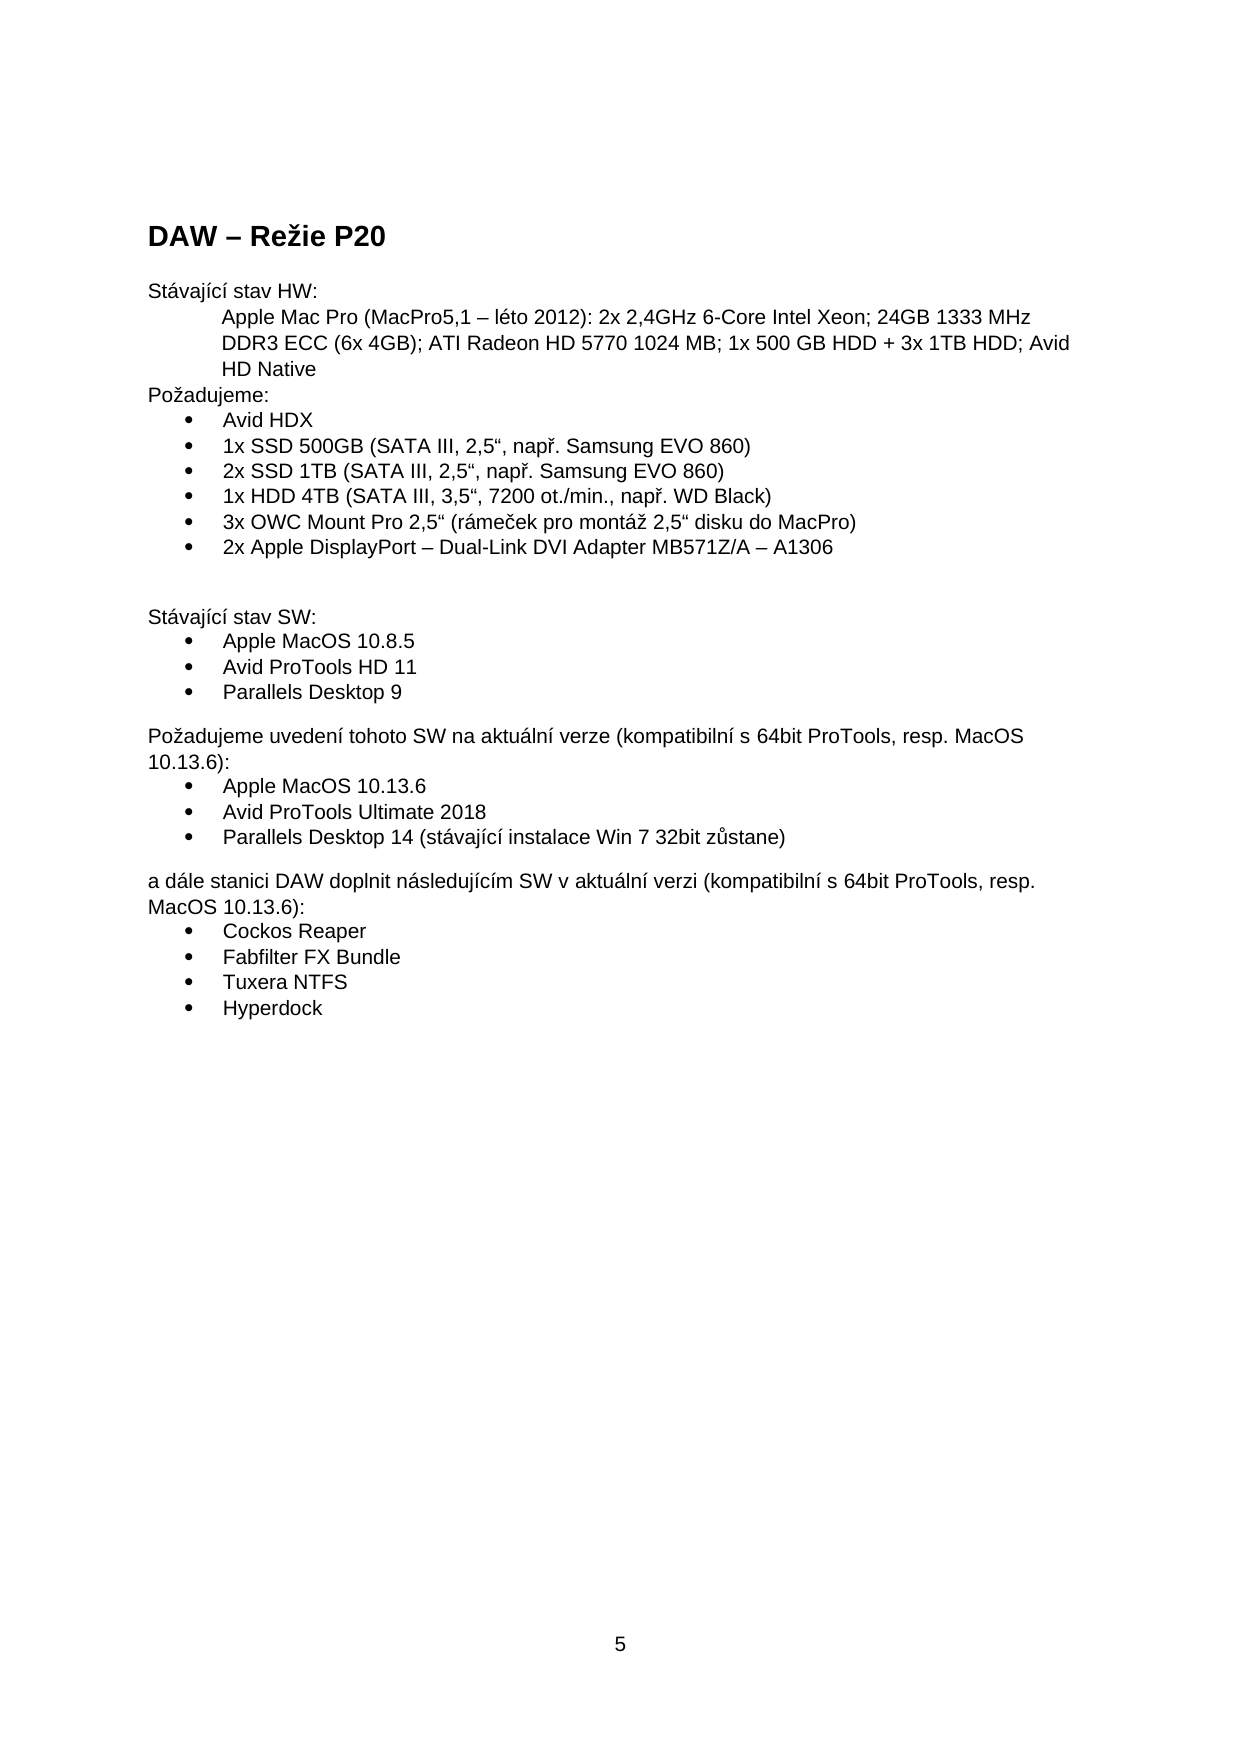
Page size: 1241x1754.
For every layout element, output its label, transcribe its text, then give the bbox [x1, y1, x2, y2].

list Avid ProTools HD 11 [185, 655, 1093, 679]
list Tuxera NTFS [185, 970, 1093, 994]
list Parallels Desktop 9 [185, 680, 1093, 704]
list 1x HDD 4TB (SATA III, 3,5“, 7200 ot./min., např. WD Black) [185, 484, 1093, 508]
list Parallels Desktop 14 (stávající instalace Win 7 32bit zůstane) [185, 825, 1093, 849]
text Stávající stav SW: [148, 603, 1093, 629]
text Apple Mac Pro (MacPro5,1 – léto 2012): 2x 2,4GHz 6-Core Intel Xeon; 24GB 1333 MHz DDR3 ECC (6x 4GB); ATI Radeon HD 5770 1024 MB; 1x 500 GB HDD + 3x 1TB HDD; Avid HD Native [221, 304, 1093, 382]
list 2x SSD 1TB (SATA III, 2,5“, např. Samsung EVO 860) [185, 459, 1093, 483]
list 2x Apple DisplayPort – Dual-Link DVI Adapter MB571Z/A – A1306 [185, 535, 1093, 559]
text a dále stanici DAW doplnit následujícím SW v aktuální verzi (kompatibilní s 64bit ProTools, resp. MacOS 10.13.6): [148, 867, 1093, 919]
list 3x OWC Mount Pro 2,5“ (rámeček pro montáž 2,5“ disku do MacPro) [185, 510, 1093, 534]
text Požadujeme: [148, 382, 1093, 408]
text Stávající stav HW: [148, 278, 1093, 304]
list Cockos Reaper [185, 919, 1093, 943]
list Fabfilter FX Bundle [185, 945, 1093, 969]
list Apple MacOS 10.13.6 [185, 774, 1093, 798]
list Avid HDX [185, 408, 1093, 432]
text Požadujeme uvedení tohoto SW na aktuální verze (kompatibilní s 64bit ProTools, resp. MacOS 10.13.6): [148, 722, 1093, 774]
list Hyperdock [185, 996, 1093, 1019]
list Apple MacOS 10.8.5 [185, 629, 1093, 653]
text DAW – Režie P20 [148, 226, 1093, 252]
list Avid ProTools Ultimate 2018 [185, 800, 1093, 824]
list 1x SSD 500GB (SATA III, 2,5“, např. Samsung EVO 860) [185, 433, 1093, 457]
